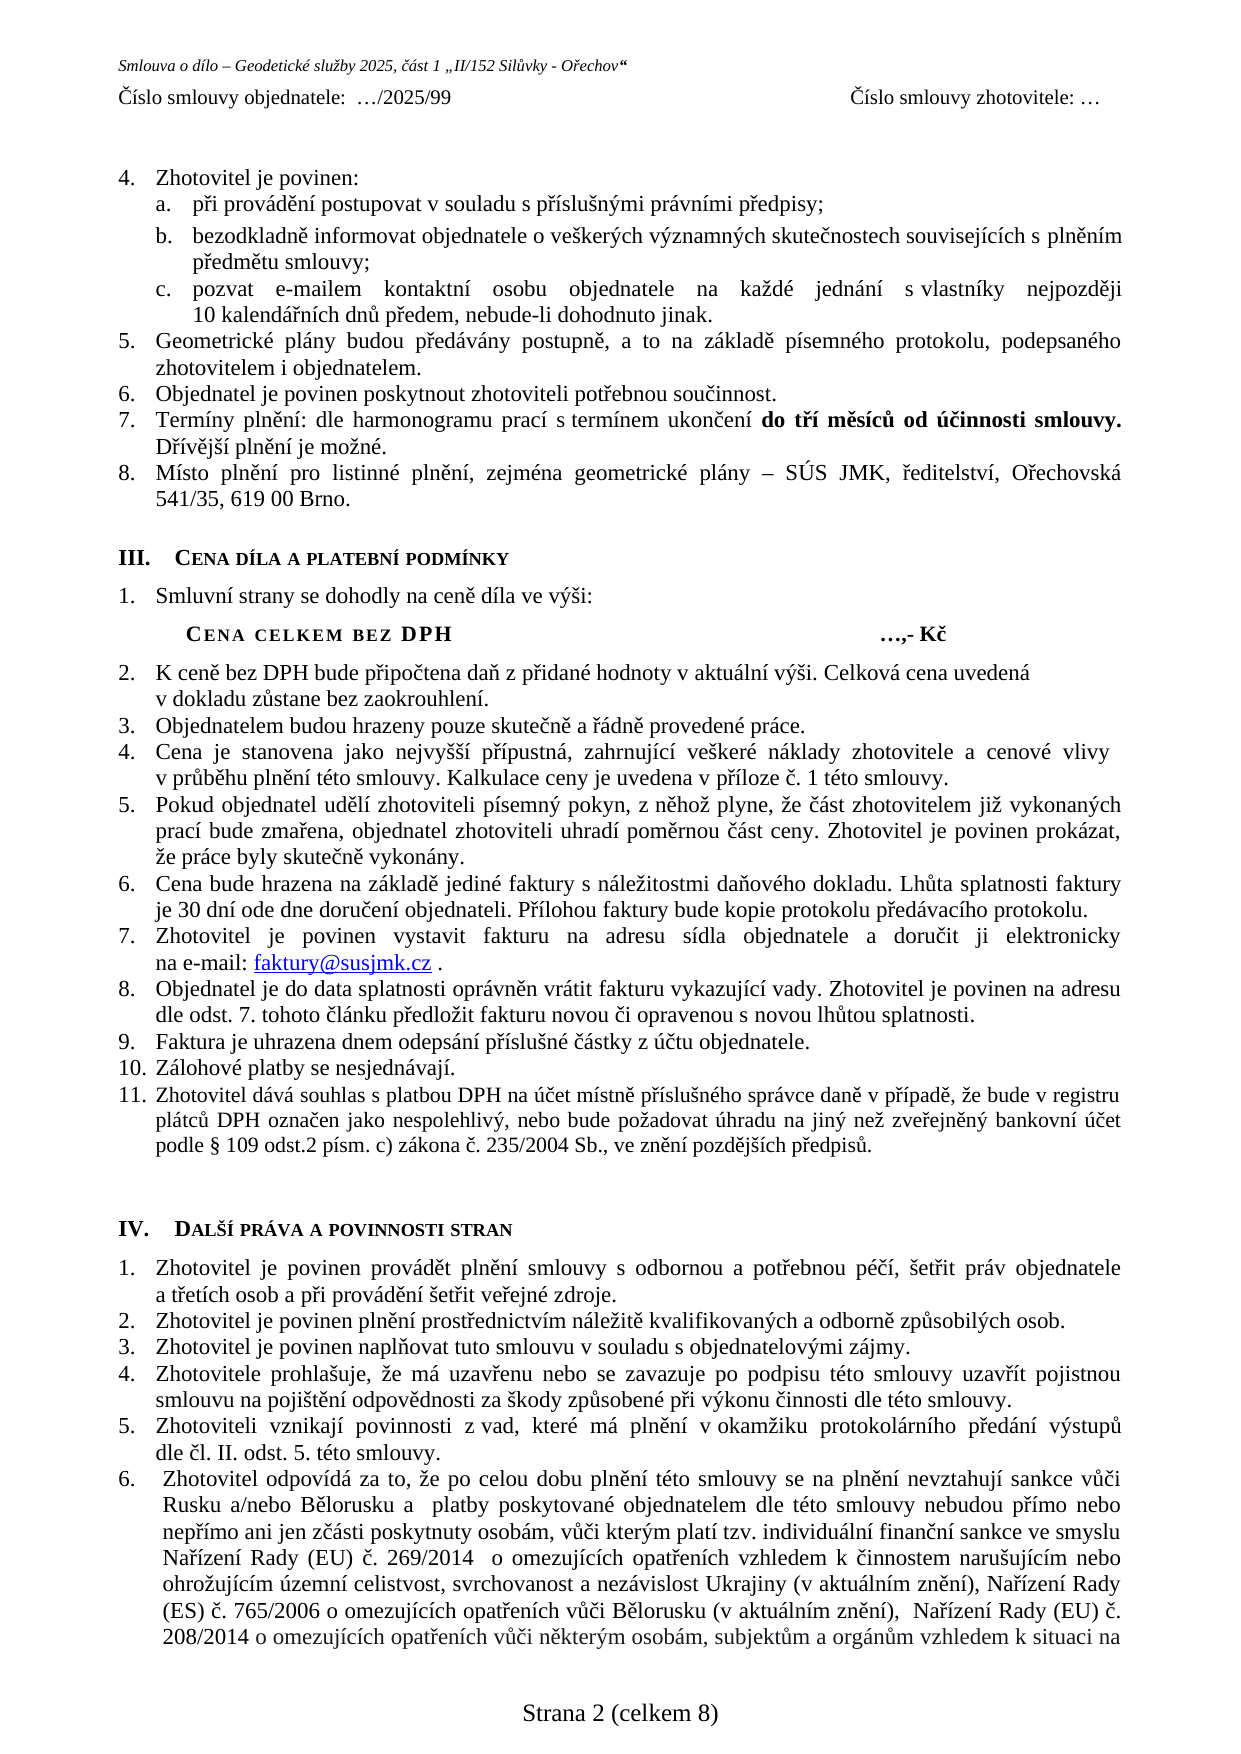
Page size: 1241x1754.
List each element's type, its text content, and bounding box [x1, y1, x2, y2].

list Pokud objednatel udělí zhotoviteli písemný pokyn, z něhož plyne, že část zhotovitelem již vykonaných prací bude zmařena, objednatel zhotoviteli uhradí poměrnou část ceny. Zhotovitel je povinen prokázat, že práce byly skutečně vykonány. [118, 791, 1122, 870]
list Zhotovitel je povinen vystavit fakturu na adresu sídla objednatele a doručit ji elektronicky na e-mail: faktury@susjmk.cz . [118, 922, 1122, 975]
list Zhotovitel je povinen provádět plnění smlouvy s odbornou a potřebnou péčí, šetřit práv objednatele a třetích osob a při provádění šetřit veřejné zdroje. [118, 1254, 1122, 1307]
list Smluvní strany se dohodly na ceně díla ve výši: [118, 582, 1122, 609]
list Zhotovitel je povinen: [118, 164, 1122, 190]
list Cena díla a platební podmínky [118, 543, 1122, 570]
list bezodkladně informovat objednatele o veškerých významných skutečnostech souvisejících s plněním předmětu smlouvy; [155, 222, 1122, 275]
list Faktura je uhrazena dnem odepsání příslušné částky z účtu objednatele. [118, 1028, 1122, 1054]
list Zhotovitel je povinen plnění prostřednictvím náležitě kvalifikovaných a odborně způsobilých osob. [118, 1307, 1122, 1333]
list Objednatel je do data splatnosti oprávněn vrátit fakturu vykazující vady. Zhotovitel je povinen na adresu dle odst. 7. tohoto článku předložit fakturu novou či opravenou s novou lhůtou splatnosti. [118, 975, 1122, 1028]
list pozvat e-mailem kontaktní osobu objednatele na každé jednání s vlastníky nejpozději 10 kalendářních dnů předem, nebude-li dohodnuto jinak. [155, 275, 1122, 327]
list Další práva a povinnosti stran [118, 1215, 1122, 1242]
list K ceně bez DPH bude připočtena daň z přidané hodnoty v aktuální výši. Celková cena uvedená v dokladu zůstane bez zaokrouhlení. [118, 659, 1122, 712]
list Objednatelem budou hrazeny pouze skutečně a řádně provedené práce. [118, 712, 1122, 738]
list Cena bude hrazena na základě jediné faktury s náležitostmi daňového dokladu. Lhůta splatnosti faktury je 30 dní ode dne doručení objednateli. Přílohou faktury bude kopie protokolu předávacího protokolu. [118, 870, 1122, 922]
list Zhotovitel dává souhlas s platbou DPH na účet místně příslušného správce daně v případě, že bude v registru plátců DPH označen jako nespolehlivý, nebo bude požadovat úhradu na jiný než zveřejněný bankovní účet podle § 109 odst.2 písm. c) zákona č. 235/2004 Sb., ve znění pozdějších předpisů. [118, 1081, 1122, 1157]
list Termíny plnění: dle harmonogramu prací s termínem ukončení do tří měsíců od účinnosti smlouvy. Dřívější plnění je možné. [118, 406, 1122, 459]
list Zhotovitele prohlašuje, že má uzavřenu nebo se zavazuje po podpisu této smlouvy uzavřít pojistnou smlouvu na pojištění odpovědnosti za škody způsobené při výkonu činnosti dle této smlouvy. [118, 1360, 1122, 1412]
list Zhotoviteli vznikají povinnosti z vad, které má plnění v okamžiku protokolárního předání výstupů dle čl. II. odst. 5. této smlouvy. [118, 1412, 1122, 1465]
list Geometrické plány budou předávány postupně, a to na základě písemného protokolu, podepsaného zhotovitelem i objednatelem. [118, 327, 1122, 380]
table_header …,- Kč [868, 609, 1112, 659]
list Zhotovitel je povinen naplňovat tuto smlouvu v souladu s objednatelovými zájmy. [118, 1333, 1122, 1360]
list Zálohové platby se nesjednávají. [118, 1054, 1122, 1081]
list Objednatel je povinen poskytnout zhotoviteli potřebnou součinnost. [118, 380, 1122, 406]
list při provádění postupovat v souladu s příslušnými právními předpisy; [155, 190, 1122, 217]
table_header Cena celkem bez DPH [174, 609, 868, 659]
list Cena je stanovena jako nejvyšší přípustná, zahrnující veškeré náklady zhotovitele a cenové vlivy v průběhu plnění této smlouvy. Kalkulace ceny je uvedena v příloze č. 1 této smlouvy. [118, 738, 1122, 791]
list Místo plnění pro listinné plnění, zejména geometrické plány – SÚS JMK, ředitelství, Ořechovská 541/35, 619 00 Brno. [118, 459, 1122, 512]
